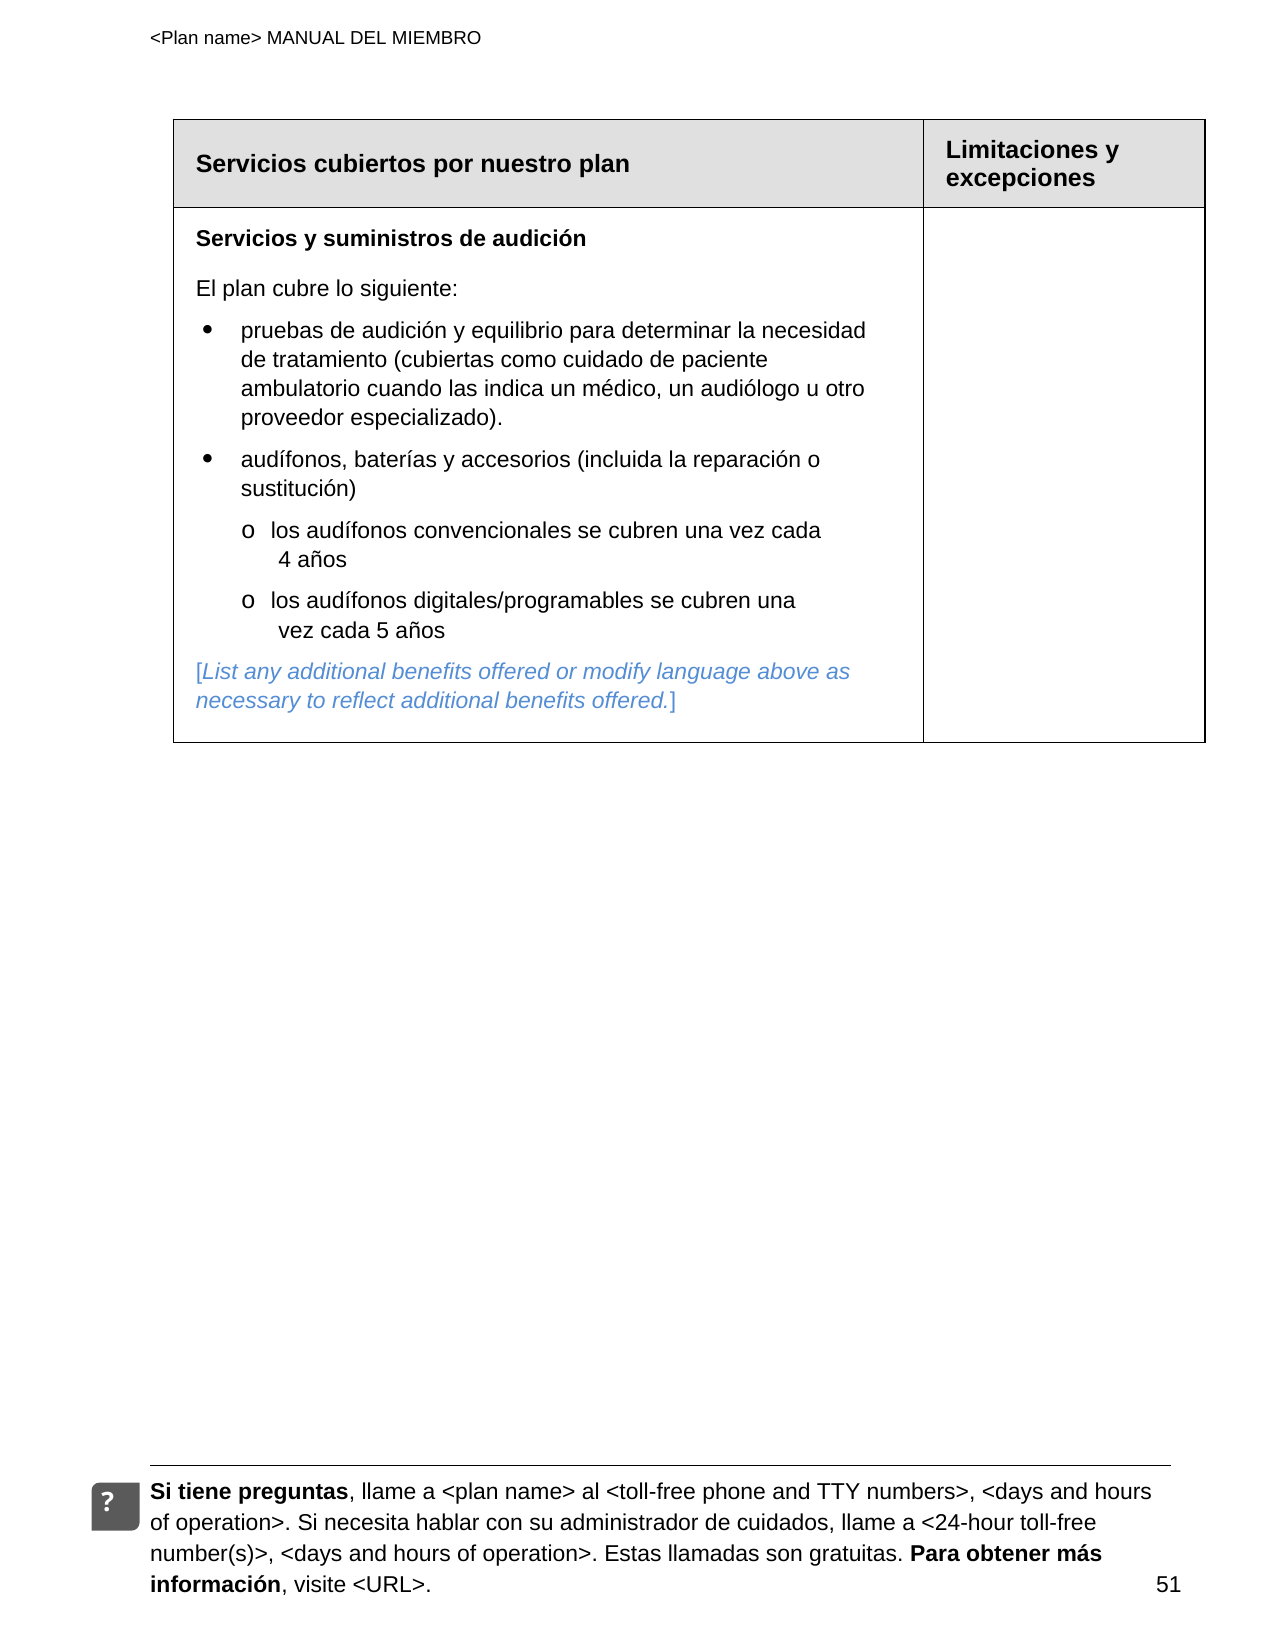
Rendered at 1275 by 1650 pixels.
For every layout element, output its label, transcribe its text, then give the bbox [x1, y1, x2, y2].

table_cell [924, 208, 1204, 742]
table_header Limitaciones y excepciones [924, 120, 1204, 207]
table_header Servicios cubiertos por nuestro plan [174, 120, 923, 207]
table_cell Servicios y suministros de audición El plan cubre lo siguiente: pruebas de audición y equilibrio para determinar la necesidad de tratamiento (cubiertas como cuidado de paciente ambulatorio cuando las indica un médico, un audiólogo u otro proveedor especializado). audífonos, baterías y accesorios (incluida la reparación o sustitución) los audífonos convencionales se cubren una vez cada 4 años los audífonos digitales/programables se cubren una vez cada 5 años [List any additional benefits offered or modify language above as necessary to reflect additional benefits offered.] [174, 208, 923, 742]
